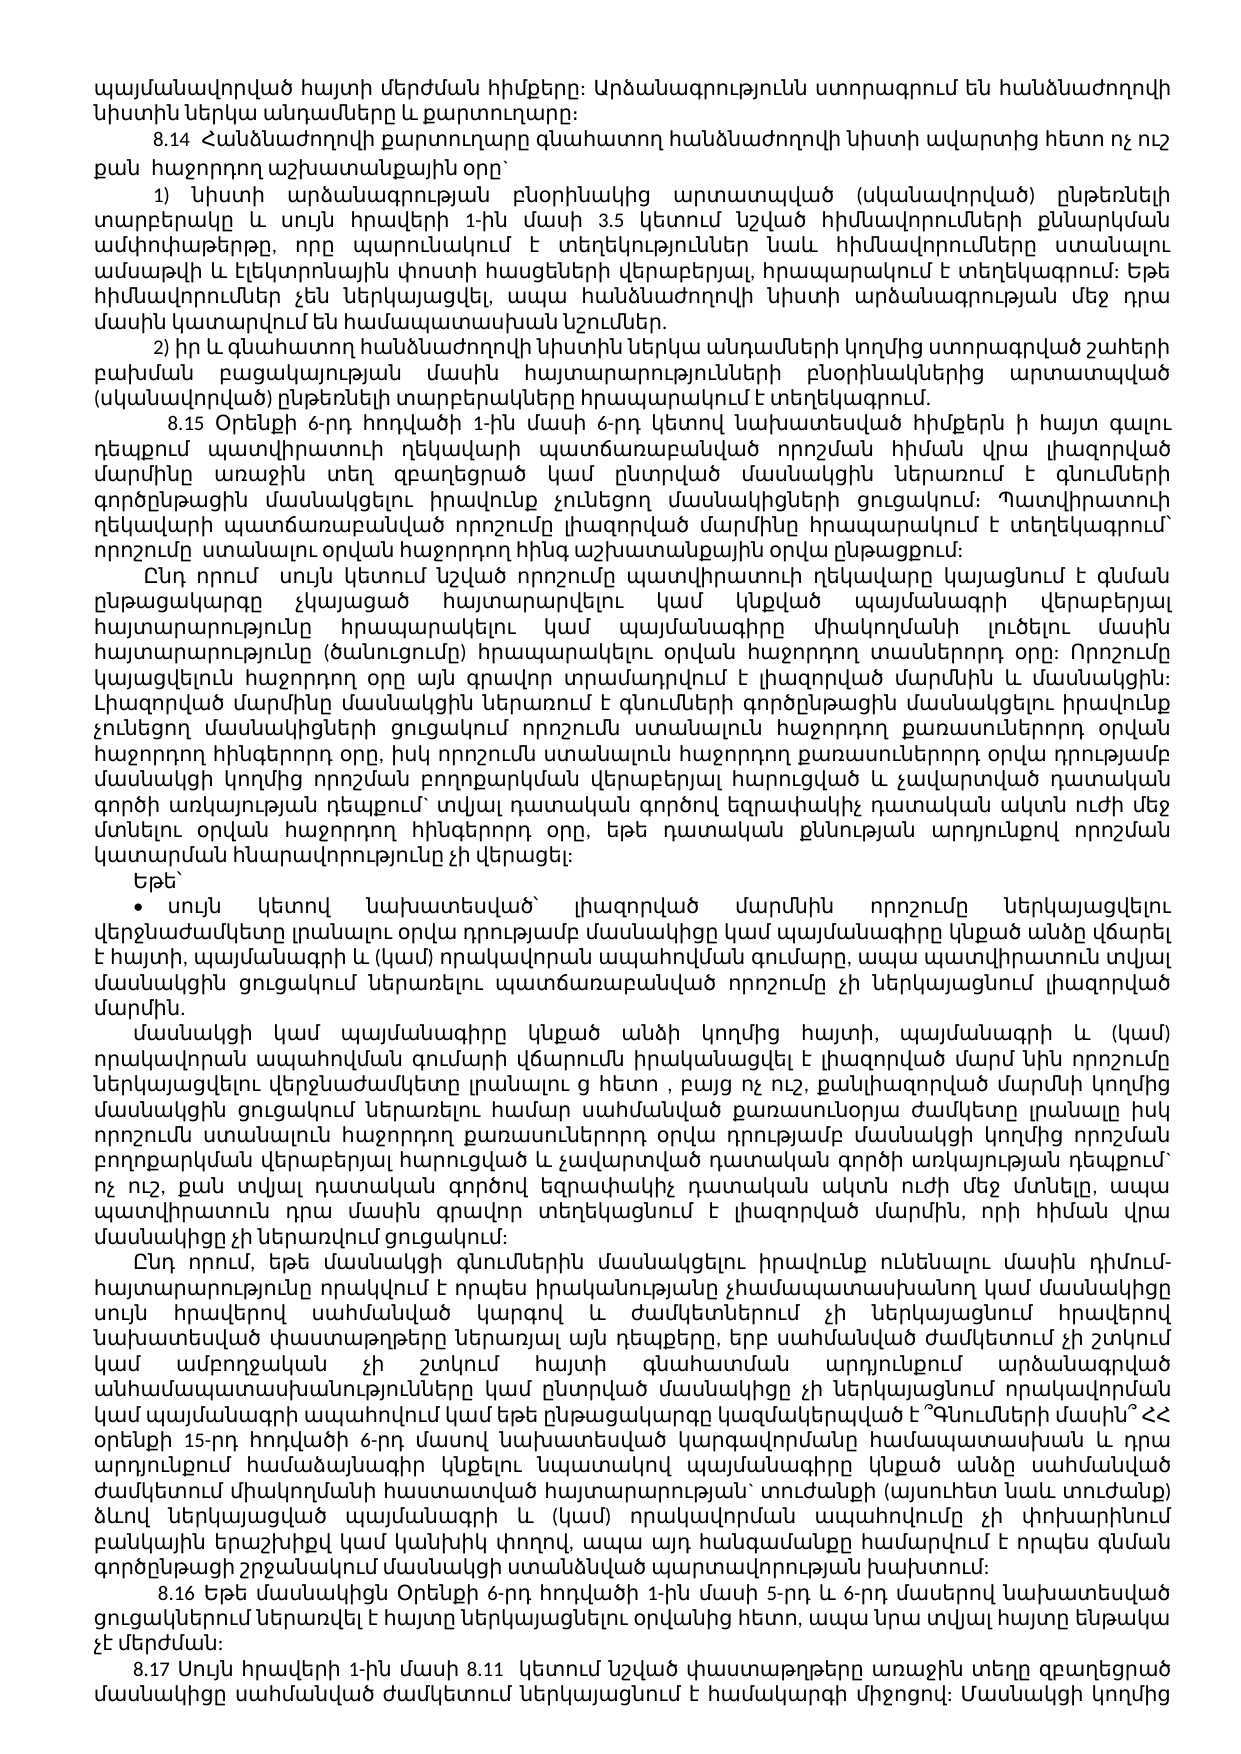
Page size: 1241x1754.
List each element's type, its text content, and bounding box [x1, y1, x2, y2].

text Ընդ որում, եթե մասնակցի գնումներին մասնակցելու իրավունք ունենալու մասին դիմում-հայտարարությունը որակվում է որպես իրականությանը չհամապատասխանող կամ մասնակիցը սույն հրավերով սահմանված կարգով և ժամկետներում չի ներկայացնում հրավերով նախատեսված փաստաթղթերը ներառյալ այն դեպքերը, երբ սահմանված ժամկետում չի շտկում կամ ամբողջական չի շտկում հայտի գնահատման արդյունքում արձանագրված անհամապատասխանությունները կամ ընտրված մասնակիցը չի ներկայացնում որակավորման կամ պայմանագրի ապահովում կամ եթե ընթացակարգը կազմակերպված է ՞Գնումների մասին՞ ՀՀ օրենքի 15-րդ հոդվածի 6-րդ մասով նախատեսված կարգավորմանը համապատասխան և դրա արդյունքում համաձայնագիր կնքելու նպատակով պայմանագիրը կնքած անձը սահմանված ժամկետում միակողմանի հաստատված հայտարարության` տուժանքի (այսուհետ նաև տուժանք) ձևով ներկայացված պայմանագրի և (կամ) որակավորման ապահովումը չի փոխարինում բանկային երաշխիքվ կամ կանխիկ փողով, ապա այդ հանգամանքը համարվում է որպես գնման գործընթացի շրջանակում մասնակցի ստանձնված պարտավորության խախտում: [94, 1249, 1171, 1580]
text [94, 75, 1171, 126]
text մասնակցի կամ պայմանագիրը կնքած անձի կողմից հայտի, պայմանագրի և (կամ) որակավորան ապահովման գումարի վճարումն իրականացվել է լիազորված մարմ նին որոշումը ներկայացվելու վերջնաժամկետը լրանալու ց հետո , բայց ոչ ուշ, քանլիազորված մարմնի կողմից մասնակցին ցուցակում ներառելու համար սահմանված քառասունօրյա ժամկետը լրանալը իսկ որոշումն ստանալուն հաջորդող քառասուներորդ օրվա դրությամբ մասնակցի կողմից որոշման բողոքարկման վերաբերյալ հարուցված և չավարտված դատական գործի առկայության դեպքում` ոչ ուշ, քան տվյալ դատական գործով եզրափակիչ դատական ակտն ուժի մեջ մտնելը, ապա պատվիրատուն դրա մասին գրավոր տեղեկացնում է լիազորված մարմին, որի հիման վրա մասնակիցը չի ներառվում ցուցակում: [94, 1021, 1171, 1249]
text 8.14 Հանձնաժողովի քարտուղարը գնահատող հանձնաժողովի նիստի ավարտից հետո ոչ ուշ քան հաջորդող աշխատանքային օրը` [94, 126, 1171, 182]
text Ընդ որում սույն կետում նշված որոշումը պատվիրատուի ղեկավարը կայացնում է գնման ընթացակարգը չկայացած հայտարարվելու կամ կնքված պայմանագրի վերաբերյալ հայտարարությունը հրապարակելու կամ պայմանագիրը միակողմանի լուծելու մասին հայտարարությունը (ծանուցումը) հրապարակելու օրվան հաջորդող տասներորդ օրը: Որոշումը կայացվելուն հաջորդող օրը այն գրավոր տրամադրվում է լիազորված մարմնին և մասնակցին: Լիազորված մարմինը մասնակցին ներառում է գնումների գործընթացին մասնակցելու իրավունք չունեցող մասնակիցների ցուցակում որոշումն ստանալուն հաջորդող քառասուներորդ օրվան հաջորդող հինգերորդ օրը, իսկ որոշումն ստանալուն հաջորդող քառասուներորդ օրվա դրությամբ մասնակցի կողմից որոշման բողոքարկման վերաբերյալ հարուցված և չավարտված դատական գործի առկայության դեպքում` տվյալ դատական գործով եզրափակիչ դատական ակտն ուժի մեջ մտնելու օրվան հաջորդող հինգերորդ օրը, եթե դատական քննության արդյունքով որոշման կատարման հնարավորությունը չի վերացել: [94, 563, 1171, 868]
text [94, 1656, 1171, 1707]
text Եթե՝ [94, 868, 1171, 893]
text 2) իր և գնահատող հանձնաժողովի նիստին ներկա անդամների կողմից ստորագրված շահերի բախման բացակայության մասին հայտարարությունների բնօրինակներից արտատպված (սկանավորված) ընթեռնելի տարբերակները հրապարակում է տեղեկագրում. [94, 334, 1171, 411]
text • սույն կետով նախատեսված՝ լիազորված մարմնին որոշումը ներկայացվելու վերջնաժամկետը լրանալու օրվա դրությամբ մասնակիցը կամ պայմանագիրը կնքած անձը վճարել է հայտի, պայմանագրի և (կամ) որակավորան ապահովման գումարը, ապա պատվիրատուն տվյալ մասնակցին ցուցակում ներառելու պատճառաբանված որոշումը չի ներկայացնում լիազորված մարմին. [94, 893, 1171, 1021]
text 8.16 Եթե մասնակիցն Օրենքի 6-րդ հոդվածի 1-ին մասի 5-րդ և 6-րդ մասերով նախատեսված ցուցակներում ներառվել է հայտը ներկայացնելու օրվանից հետո, ապա նրա տվյալ հայտը ենթակա չէ մերժման: [94, 1580, 1171, 1656]
text 1) նիստի արձանագրության բնօրինակից արտատպված (սկանավորված) ընթեռնելի տարբերակը և սույն հրավերի 1-ին մասի 3.5 կետում նշված հիմնավորումների քննարկման ամփոփաթերթը, որը պարունակում է տեղեկություններ նաև հիմնավորումները ստանալու ամսաթվի և էլեկտրոնային փոստի հասցեների վերաբերյալ, հրապարակում է տեղեկագրում: Եթե հիմնավորումներ չեն ներկայացվել, ապա հանձնաժողովի նիստի արձանագրության մեջ դրա մասին կատարվում են համապատասխան նշումներ. [94, 182, 1171, 334]
text 8.15 Օրենքի 6-րդ հոդվածի 1-ին մասի 6-րդ կետով նախատեսված հիմքերն ի հայտ գալու դեպքում պատվիրատուի ղեկավարի պատճառաբանված որոշման հիման վրա լիազորված մարմինը առաջին տեղ զբաղեցրած կամ ընտրված մասնակցին ներառում է գնումների գործընթացին մասնակցելու իրավունք չունեցող մասնակիցների ցուցակում։ Պատվիրատուի ղեկավարի պատճառաբանված որոշումը լիազորված մարմինը հրապարակում է տեղեկագրում՝ որոշումը ստանալու օրվան հաջորդող հինգ աշխատանքային օրվա ընթացքում: [94, 411, 1171, 563]
